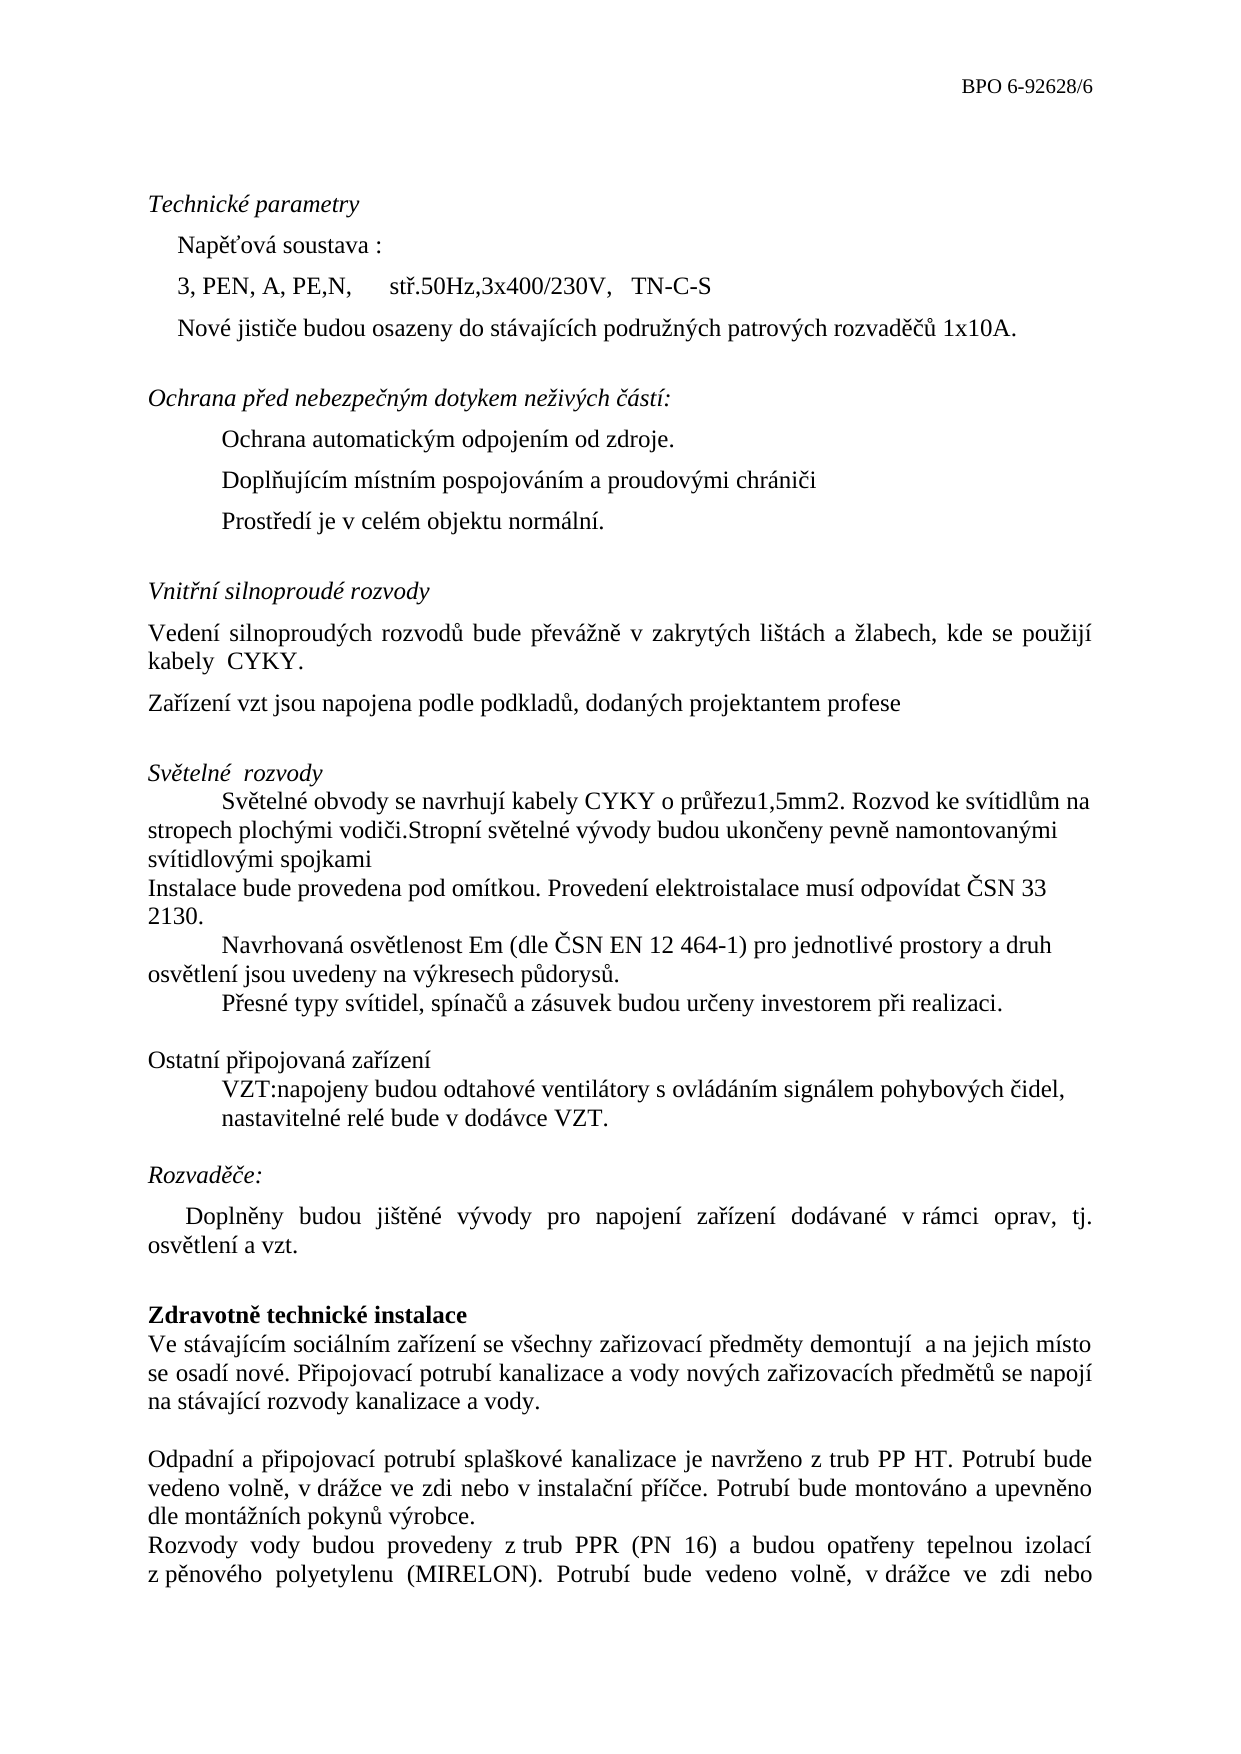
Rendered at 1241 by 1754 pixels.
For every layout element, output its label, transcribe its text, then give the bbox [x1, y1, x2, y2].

text Napěťová soustava : [177, 230, 1093, 259]
text Vedení silnoproudých rozvodů bude převážně v zakrytých lištách a žlabech, kde se použijí kabely CYKY. [148, 618, 1093, 675]
text Technické parametry [148, 189, 1093, 218]
text Ostatní připojovaná zařízení [148, 1045, 1093, 1074]
text Ochrana automatickým odpojením od zdroje. [177, 424, 1093, 453]
text Rozvaděče: [148, 1160, 1093, 1189]
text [148, 1530, 1093, 1588]
text Navrhovaná osvětlenost Em (dle ČSN EN 12 464-1) pro jednotlivé prostory a druh osvětlení jsou uvedeny na výkresech půdorysů. [148, 930, 1093, 988]
text Doplněny budou jištěné vývody pro napojení zařízení dodávané v rámci oprav, tj. osvětlení a vzt. [148, 1201, 1093, 1259]
text Ve stávajícím sociálním zařízení se všechny zařizovací předměty demontují a na jejich místo se osadí nové. Připojovací potrubí kanalizace a vody nových zařizovacích předmětů se napojí na stávající rozvody kanalizace a vody. [148, 1329, 1093, 1415]
text Přesné typy svítidel, spínačů a zásuvek budou určeny investorem při realizaci. [148, 988, 1093, 1016]
text Prostředí je v celém objektu normální. [177, 506, 1093, 535]
text Vnitřní silnoproudé rozvody [148, 576, 1093, 605]
text Odpadní a připojovací potrubí splaškové kanalizace je navrženo z trub PP HT. Potrubí bude vedeno volně, v drážce ve zdi nebo v instalační příčce. Potrubí bude montováno a upevněno dle montážních pokynů výrobce. [148, 1444, 1093, 1530]
text Světelné obvody se navrhují kabely CYKY o průřezu1,5mm2. Rozvod ke svítidlům na stropech plochými vodiči.Stropní světelné vývody budou ukončeny pevně namontovanými svítidlovými spojkami [148, 786, 1093, 873]
text Ochrana před nebezpečným dotykem neživých částí: [148, 383, 1093, 411]
text Zařízení vzt jsou napojena podle podkladů, dodaných projektantem profese [148, 688, 1093, 716]
text Doplňujícím místním pospojováním a proudovými chrániči [177, 465, 1093, 494]
text Světelné rozvody [148, 758, 1093, 786]
text Zdravotně technické instalace [148, 1300, 1093, 1329]
text Instalace bude provedena pod omítkou. Provedení elektroistalace musí odpovídat ČSN 33 2130. [148, 873, 1093, 930]
text VZT:napojeny budou odtahové ventilátory s ovládáním signálem pohybových čidel, nastavitelné relé bude v dodávce VZT. [221, 1074, 1093, 1131]
text 3, PEN, A, PE,N, stř.50Hz,3x400/230V, TN-C-S [177, 271, 1093, 300]
text Nové jističe budou osazeny do stávajících podružných patrových rozvaděčů 1x10A. [177, 313, 1093, 341]
